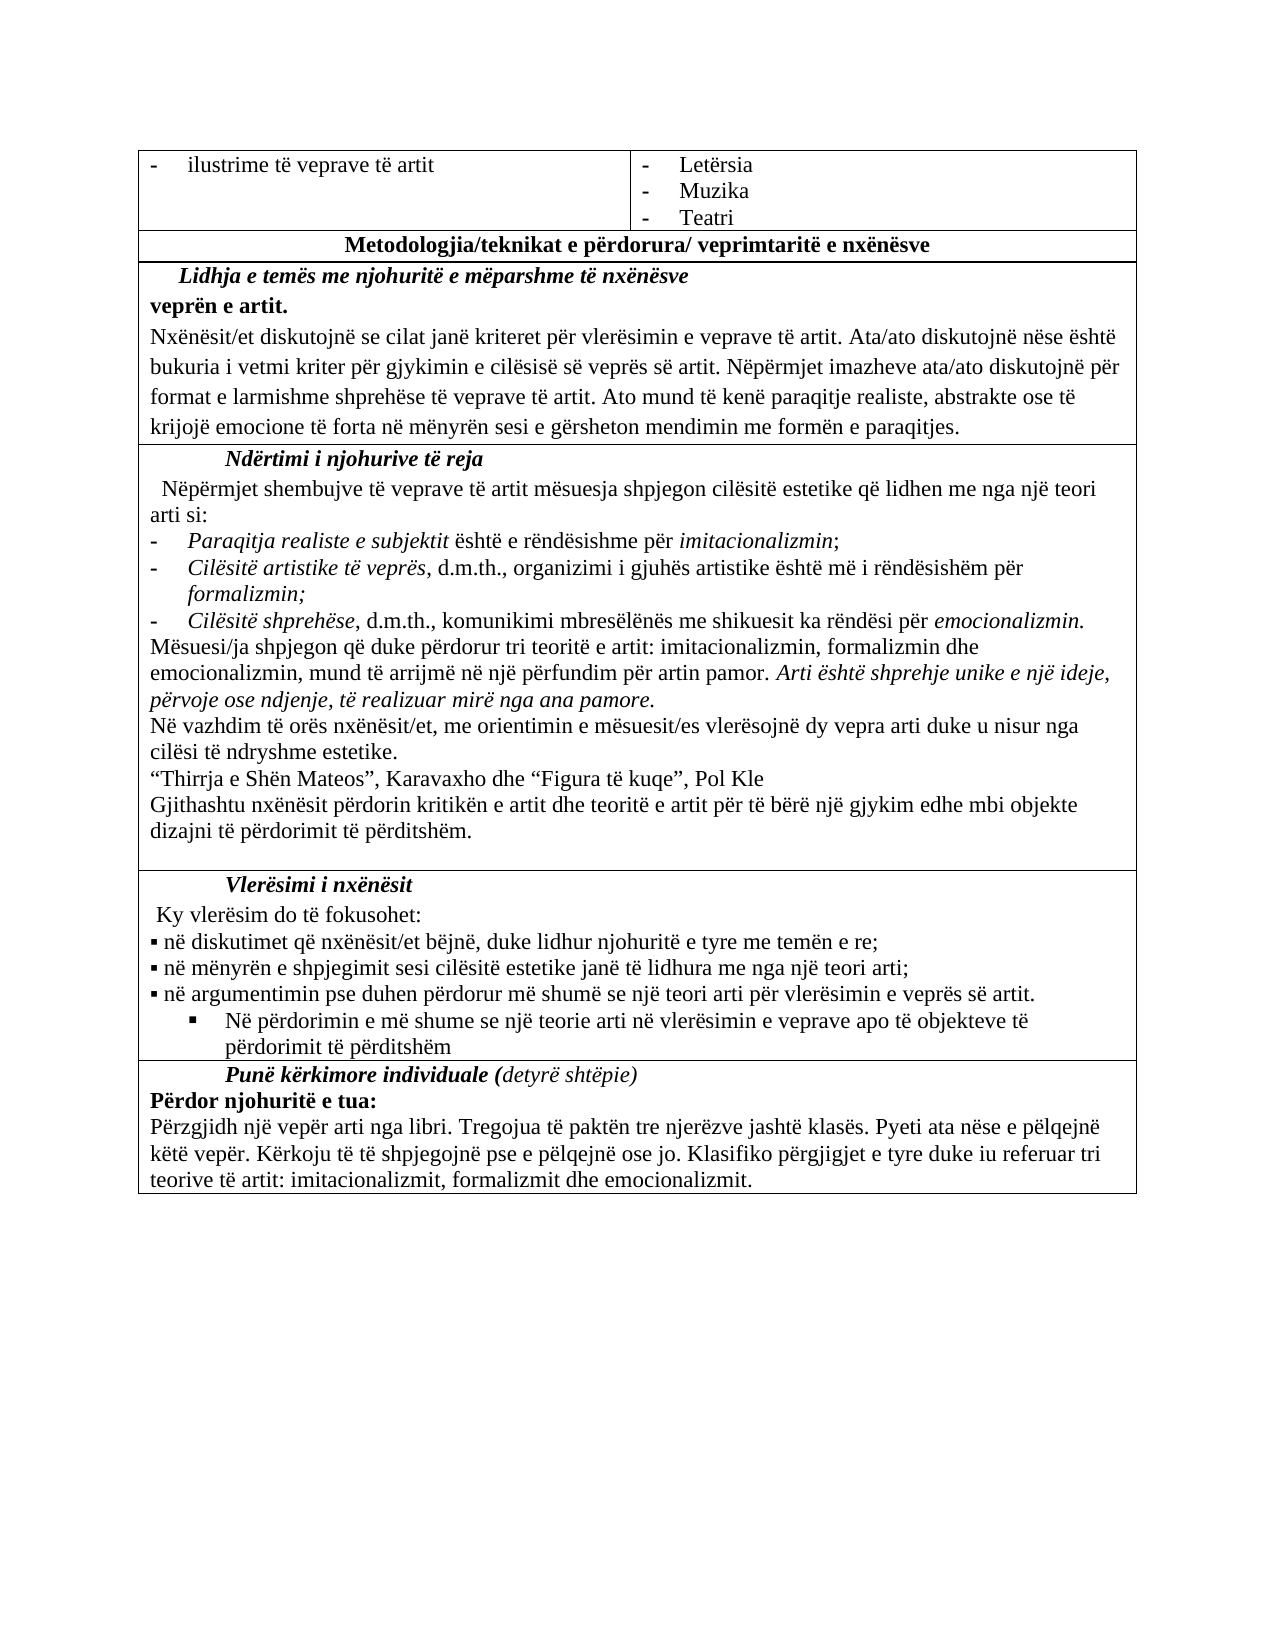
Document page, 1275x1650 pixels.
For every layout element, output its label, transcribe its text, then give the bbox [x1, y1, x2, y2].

table_cell Punë kërkimore individuale (detyrë shtëpie) Përdor njohuritë e tua: Përzgjidh një vepër arti nga libri. Tregojua të paktën tre njerëzve jashtë klasës. Pyeti ata nëse e pëlqejnë këtë vepër. Kërkoju të të shpjegojnë pse e pëlqejnë ose jo. Klasifiko përgjigjet e tyre duke iu referuar tri teorive të artit: imitacionalizmit, formalizmit dhe emocionalizmit. [139, 1061, 1136, 1192]
table_cell Ndërtimi i njohurive të reja Nëpërmjet shembujve të veprave të artit mësuesja shpjegon cilësitë estetike që lidhen me nga një teori arti si: Paraqitja realiste e subjektit është e rëndësishme për imitacionalizmin; Cilësitë artistike të veprës, d.m.th., organizimi i gjuhës artistike është më i rëndësishëm për formalizmin; Cilësitë shprehëse, d.m.th., komunikimi mbresëlënës me shikuesit ka rëndësi për emocionalizmin. Mësuesi/ja shpjegon që duke përdorur tri teoritë e artit: imitacionalizmin, formalizmin dhe emocionalizmin, mund të arrijmë në një përfundim për artin pamor. Arti është shprehje unike e një ideje, përvoje ose ndjenje, të realizuar mirë nga ana pamore. Në vazhdim të orës nxënësit/et, me orientimin e mësuesit/es vlerësojnë dy vepra arti duke u nisur nga cilësi të ndryshme estetike. “Thirrja e Shën Mateos”, Karavaxho dhe “Figura të kuqe”, Pol Kle Gjithashtu nxënësit përdorin kritikën e artit dhe teoritë e artit për të bërë një gjykim edhe mbi objekte dizajni të përdorimit të përditshëm. [139, 445, 1136, 870]
table_cell Lidhja e temës me njohuritë e mëparshme të nxënësve veprën e artit. Nxënësit/et diskutojnë se cilat janë kriteret për vlerësimin e veprave të artit. Ata/ato diskutojnë nëse është bukuria i vetmi kriter për gjykimin e cilësisë së veprës së artit. Nëpërmjet imazheve ata/ato diskutojnë për format e larmishme shprehëse të veprave të artit. Ato mund të kenë paraqitje realiste, abstrakte ose të krijojë emocione të forta në mënyrën sesi e gërsheton mendimin me formën e paraqitjes. [139, 263, 1136, 444]
table_cell Metodologjia/teknikat e përdorura/ veprimtaritë e nxënësve [139, 231, 1136, 261]
table_cell Vlerësimi i nxënësit Ky vlerësim do të fokusohet: ▪ në diskutimet që nxënësit/et bëjnë, duke lidhur njohuritë e tyre me temën e re; ▪ në mënyrën e shpjegimit sesi cilësitë estetike janë të lidhura me nga një teori arti; ▪ në argumentimin pse duhen përdorur më shumë se një teori arti për vlerësimin e veprës së artit. Në përdorimin e më shume se një teorie arti në vlerësimin e veprave apo të objekteve të përdorimit të përditshëm [139, 871, 1136, 1059]
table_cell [631, 151, 1136, 230]
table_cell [139, 151, 630, 230]
